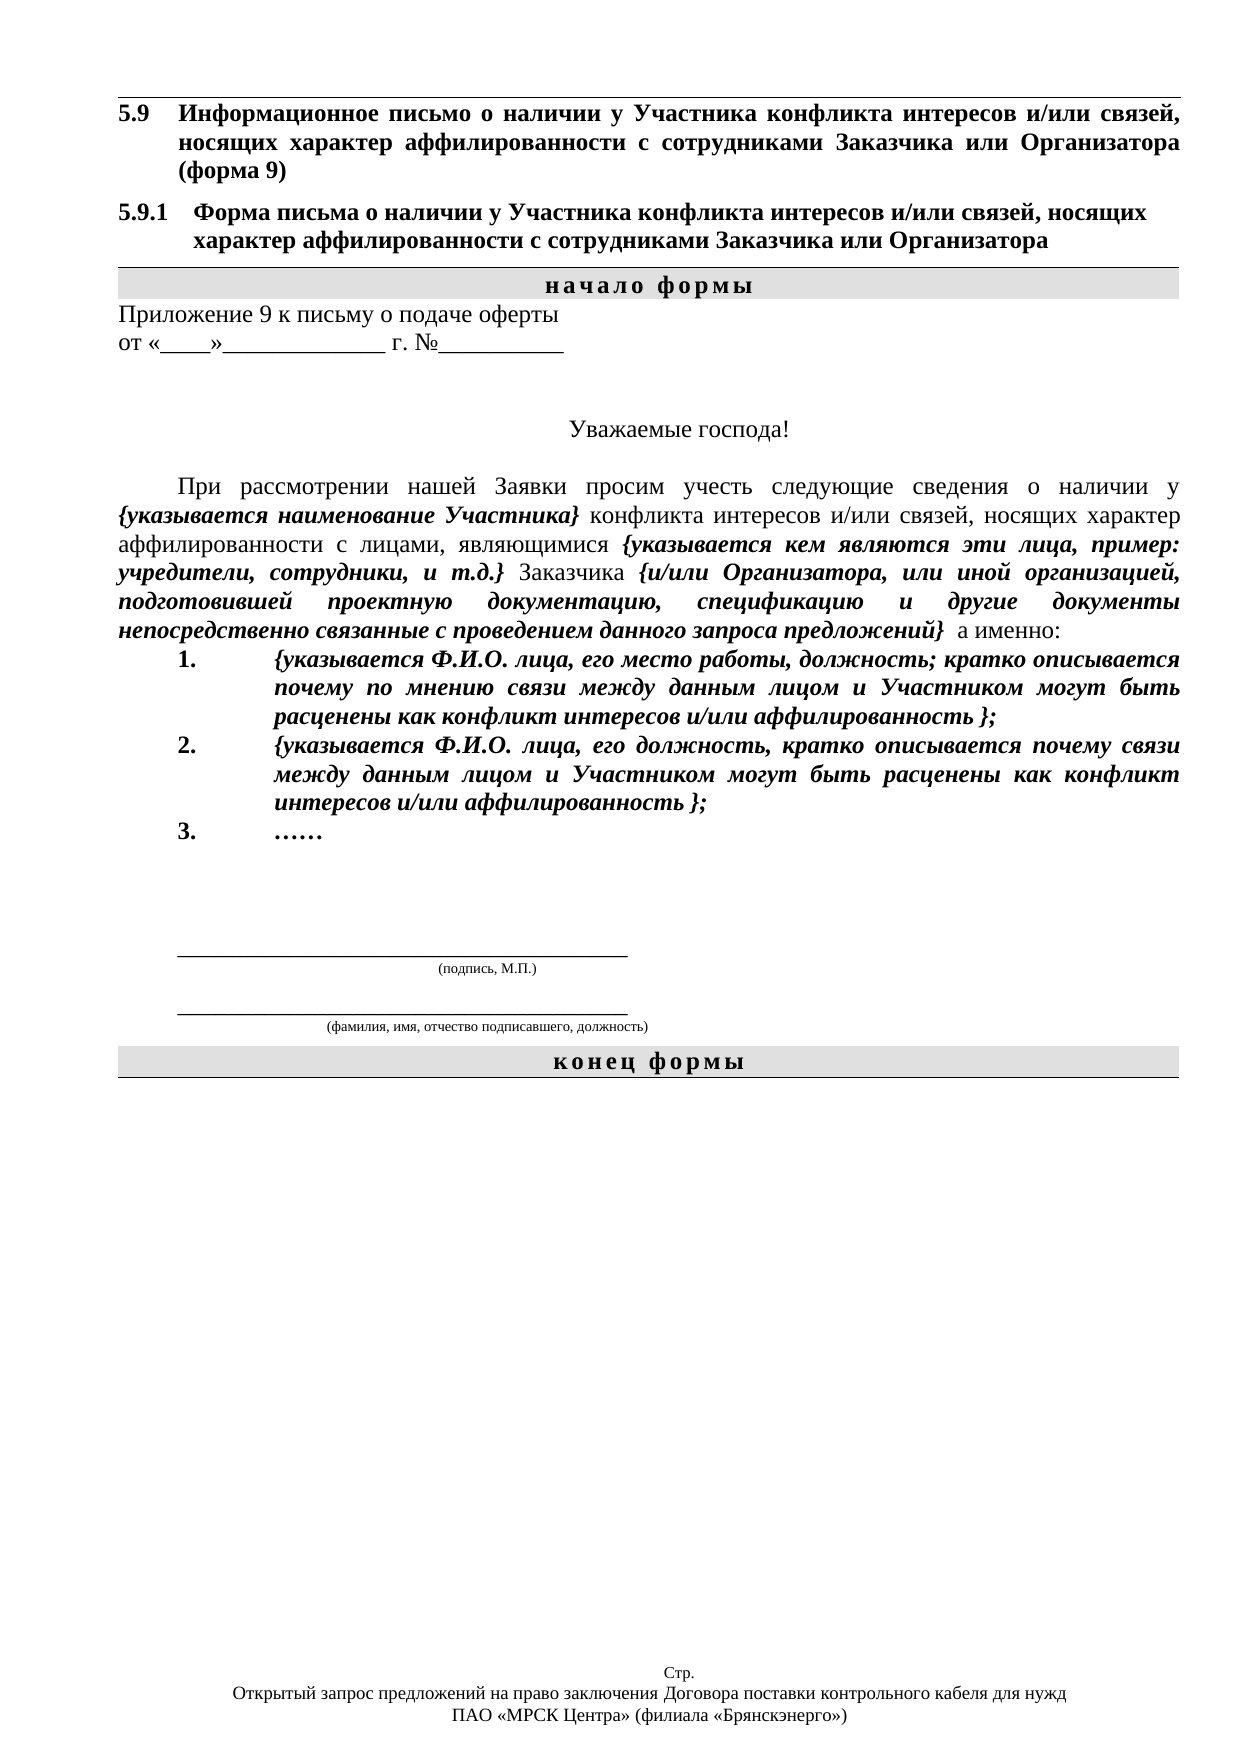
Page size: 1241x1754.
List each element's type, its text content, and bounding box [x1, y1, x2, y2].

text ____________________________________ [118, 989, 1181, 1017]
text конец формы [118, 1046, 1179, 1077]
subtitle Информационное письмо о наличии у Участника конфликта интересов и/или связей, носящих характер аффилированности с сотрудниками Заказчика или Организатора (форма 9) [118, 98, 1181, 184]
list {указывается Ф.И.О. лица, его должность, кратко описывается почему связи между данным лицом и Участником могут быть расценены как конфликт интересов и/или аффилированность }; [177, 730, 1181, 816]
text При рассмотрении нашей Заявки просим учесть следующие сведения о наличии у {указывается наименование Участника} конфликта интересов и/или связей, носящих характер аффилированности с лицами, являющимися {указывается кем являются эти лица, пример: учредители, сотрудники, и т.д.} Заказчика {и/или Организатора, или иной организацией, подготовившей проектную документацию, спецификацию и другие документы непосредственно связанные с проведением данного запроса предложений} а именно: [118, 471, 1181, 644]
text (подпись, М.П.) [118, 960, 797, 989]
text ____________________________________ [118, 931, 1181, 960]
text Приложение 9 к письму о подаче оферты от «____»_____________ г. №__________ [118, 299, 1181, 356]
text (фамилия, имя, отчество подписавшего, должность) [118, 1017, 797, 1046]
subtitle Форма письма о наличии у Участника конфликта интересов и/или связей, носящих характер аффилированности с сотрудниками Заказчика или Организатора [118, 197, 1181, 254]
text Уважаемые господа! [118, 414, 1181, 442]
text начало формы [118, 268, 1179, 299]
list {указывается Ф.И.О. лица, его место работы, должность; кратко описывается почему по мнению связи между данным лицом и Участником могут быть расценены как конфликт интересов и/или аффилированность }; [177, 644, 1181, 730]
list …… [177, 816, 1181, 845]
